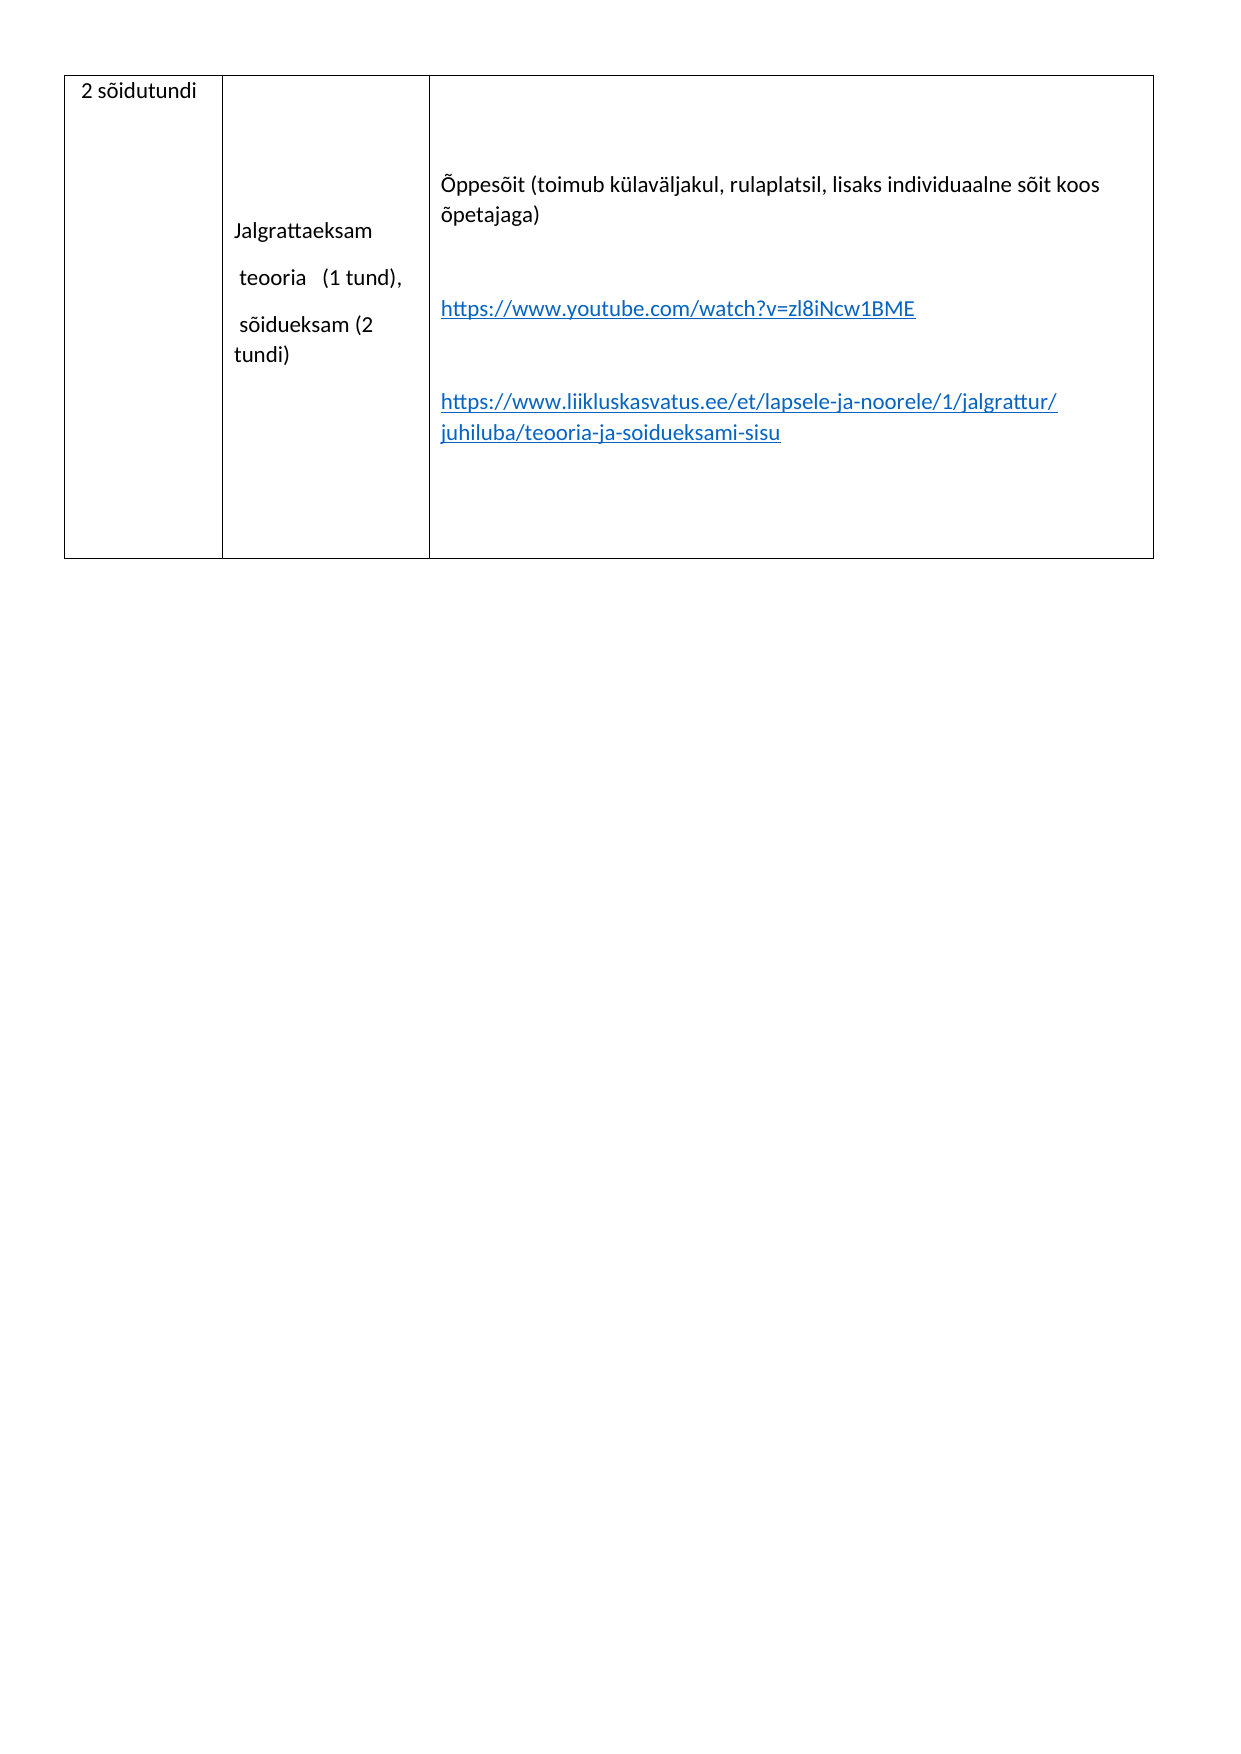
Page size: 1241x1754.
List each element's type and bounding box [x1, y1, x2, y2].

table_cell [430, 76, 1153, 558]
table_cell [223, 76, 429, 558]
table_cell [65, 76, 222, 558]
